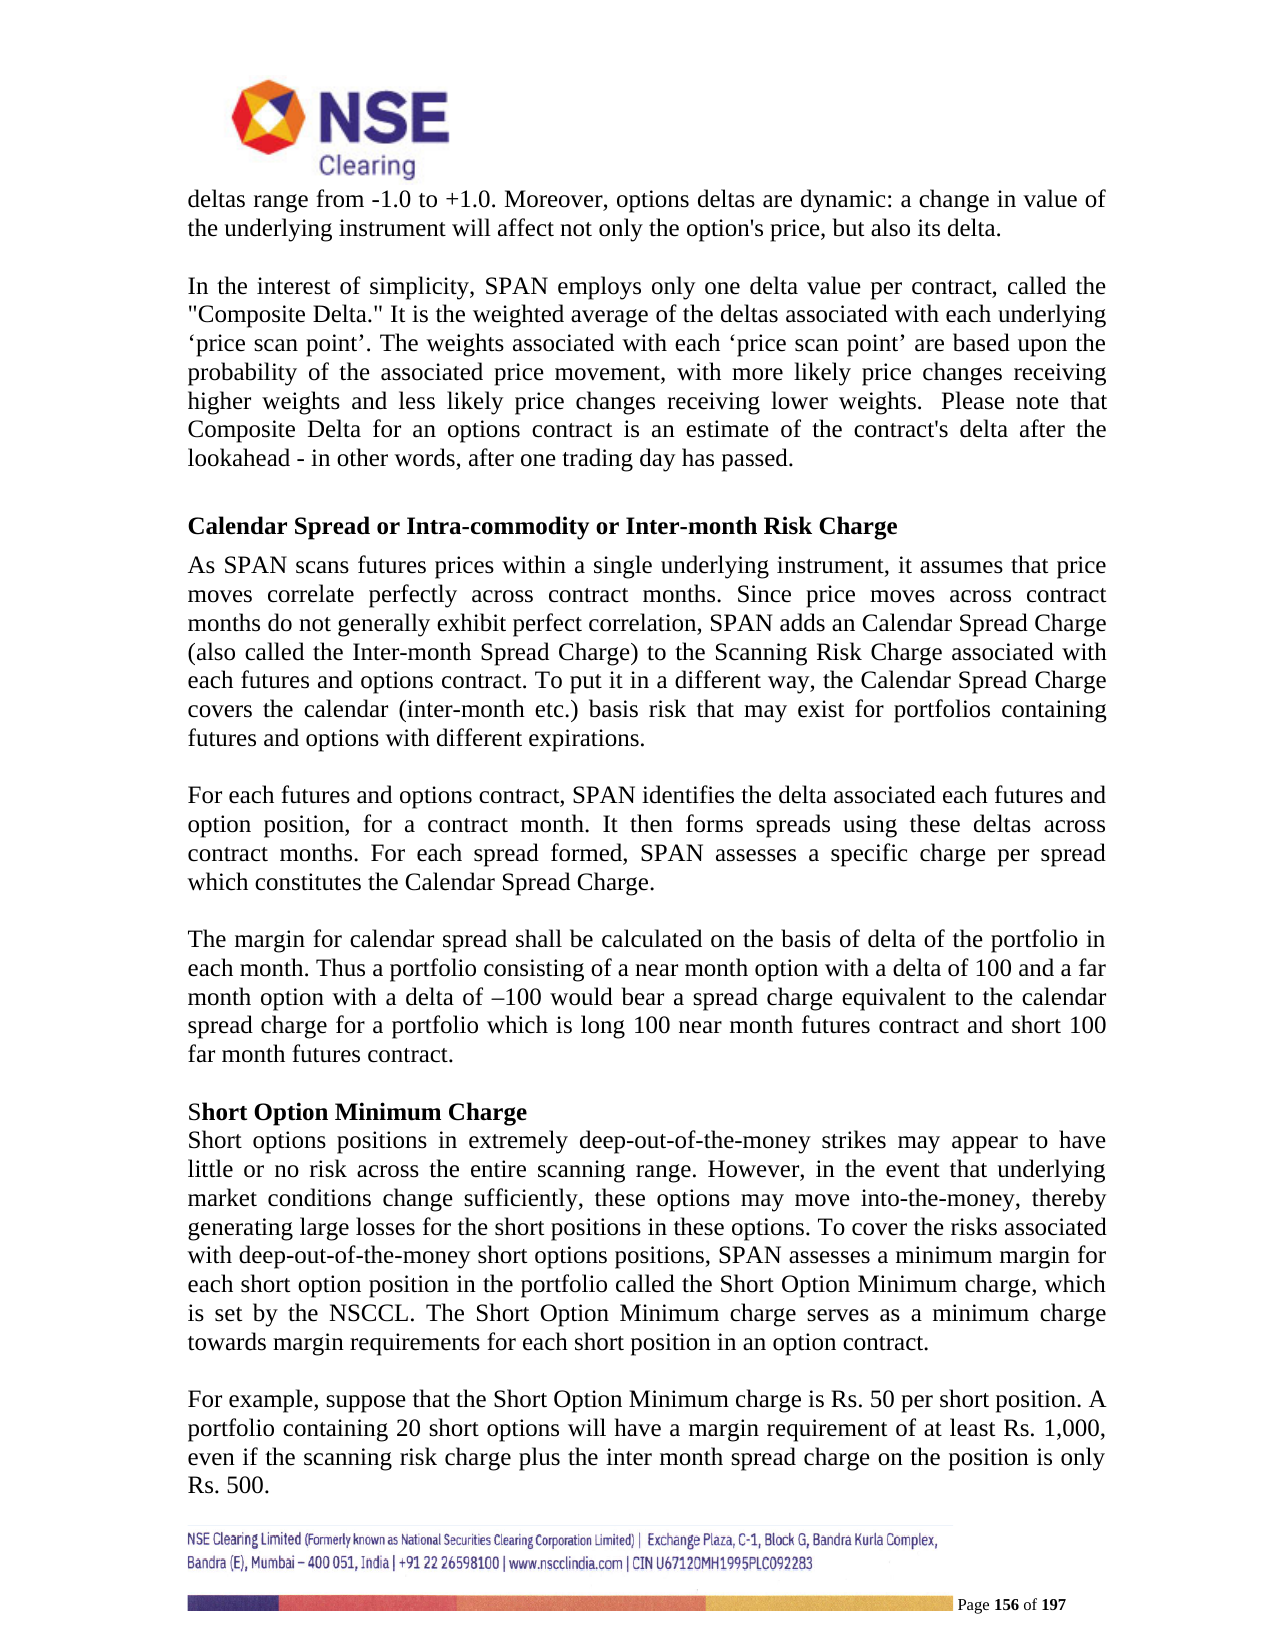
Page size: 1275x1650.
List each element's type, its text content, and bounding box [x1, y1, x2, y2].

picture [187, 1525, 954, 1611]
text For example, suppose that the Short Option Minimum charge is Rs. 50 per short position. A portfolio containing 20 short options will have a margin requirement of at least Rs. 1,000, even if the scanning risk charge plus the inter month spread charge on the position is only Rs. 500. [187, 1384, 1107, 1499]
text The margin for calendar spread shall be calculated on the basis of delta of the portfolio in each month. Thus a portfolio consisting of a near month option with a delta of 100 and a far month option with a delta of –100 would bear a spread charge equivalent to the calendar spread charge for a portfolio which is long 100 near month futures contract and short 100 far month futures contract. [187, 924, 1107, 1068]
text Short Option Minimum Charge [187, 1097, 1107, 1125]
text As SPAN scans futures prices within a single underlying instrument, it assumes that price moves correlate perfectly across contract months. Since price moves across contract months do not generally exhibit perfect correlation, SPAN adds an Calendar Spread Charge (also called the Inter-month Spread Charge) to the Scanning Risk Charge associated with each futures and options contract. To put it in a different way, the Calendar Spread Charge covers the calendar (inter-month etc.) basis risk that may exist for portfolios containing futures and options with different expirations. [187, 550, 1107, 752]
text Short options positions in extremely deep-out-of-the-money strikes may appear to have little or no risk across the entire scanning range. However, in the event that underlying market conditions change sufficiently, these options may move into-the-money, thereby generating large losses for the short positions in these options. To cover the risks associated with deep-out-of-the-money short options positions, SPAN assesses a minimum margin for each short option position in the portfolio called the Short Option Minimum charge, which is set by the NSCCL. The Short Option Minimum charge serves as a minimum charge towards margin requirements for each short position in an option contract. [187, 1125, 1107, 1355]
text In the interest of simplicity, SPAN employs only one delta value per contract, called the "Composite Delta." It is the weighted average of the deltas associated with each underlying ‘price scan point’. The weights associated with each ‘price scan point’ are based upon the probability of the associated price movement, with more likely price changes receiving higher weights and less likely price changes receiving lower weights. Please note that Composite Delta for an options contract is an estimate of the contract's delta after the lookahead - in other words, after one trading day has passed. [187, 271, 1107, 472]
picture [187, 75, 493, 185]
text Calendar Spread or Intra-commodity or Inter-month Risk Charge [187, 511, 1107, 540]
text For each futures and options contract, SPAN identifies the delta associated each futures and option position, for a contract month. It then forms spreads using these deltas across contract months. For each spread formed, SPAN assesses a specific charge per spread which constitutes the Calendar Spread Charge. [187, 780, 1107, 895]
